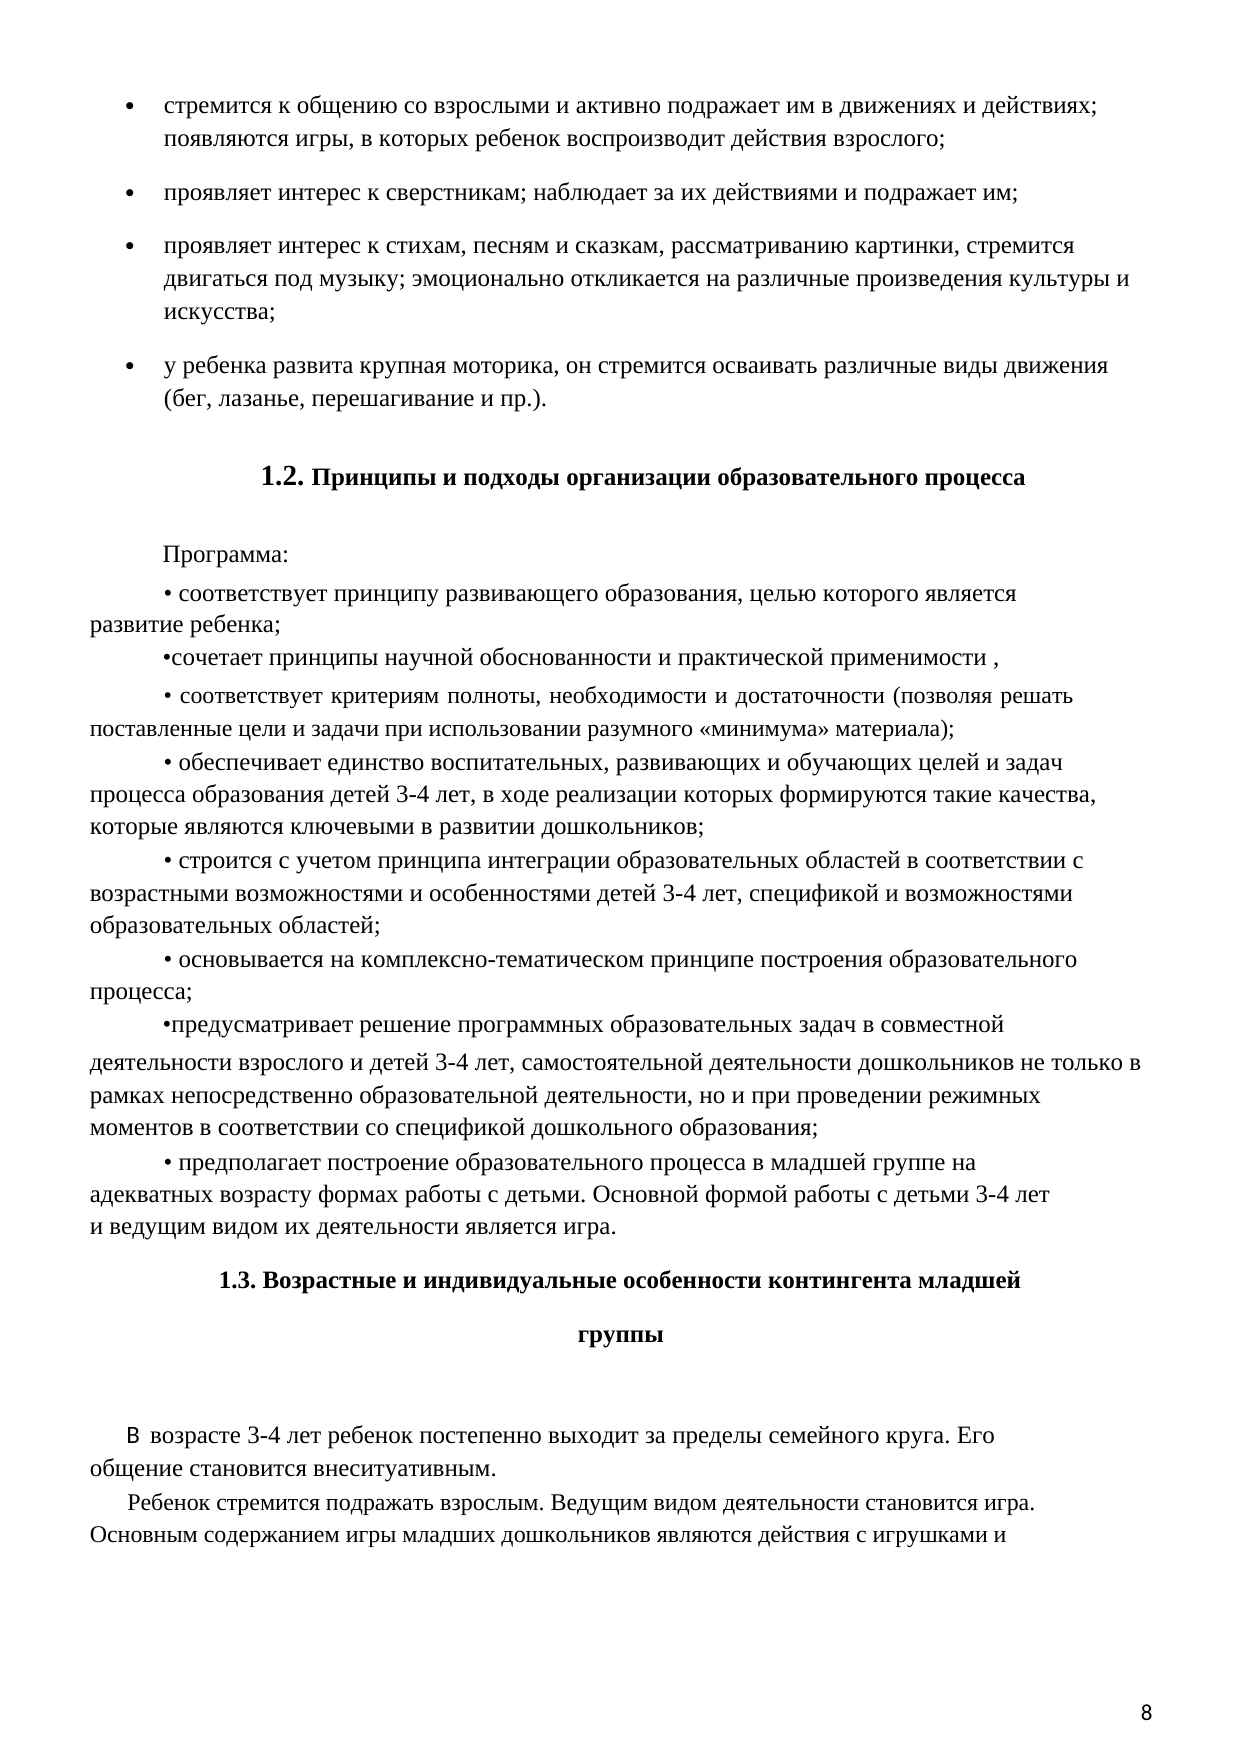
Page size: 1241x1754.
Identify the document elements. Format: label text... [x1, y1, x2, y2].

text • предполагает построение образовательного процесса в младшей группе на адекватных возрасту формах работы с детьми. Основной формой работы с детьми 3-4 лет и ведущим видом их деятельности является игра. [89, 1147, 1069, 1240]
text •предусматривает решение программных образовательных задач в совместной [162, 1009, 1152, 1038]
text • соответствует критериям полноты, необходимости и достаточности (позволяя решать поставленные цели и задачи при использовании разумного «минимума» материала); [89, 681, 1075, 741]
text • строится с учетом принципа интеграции образовательных областей в соответствии с возрастными возможностями и особенностями детей 3-4 лет, спецификой и возможностями образовательных областей; [89, 846, 1142, 939]
list проявляет интерес к стихам, песням и сказкам, рассматриванию картинки, стремится двигаться под музыку; эмоционально откликается на различные произведения культуры и искусства; [126, 230, 1157, 325]
text 1.2. Принципы и подходы организации образовательного процесса [260, 458, 1152, 492]
text • соответствует принципу развивающего образования, целью которого является развитие ребенка; [89, 578, 1075, 638]
text группы [89, 1319, 1153, 1347]
list проявляет интерес к сверстникам; наблюдает за их действиями и подражает им; [126, 177, 1157, 205]
text • основывается на комплексно-тематическом принципе построения образовательного процесса; [89, 944, 1135, 1005]
text деятельности взрослого и детей 3-4 лет, самостоятельной деятельности дошкольников не только в рамках непосредственно образовательной деятельности, но и при проведении режимных моментов в соответствии со спецификой дошкольного образования; [89, 1047, 1150, 1141]
list стремится к общению со взрослыми и активно подражает им в движениях и действиях; появляются игры, в которых ребенок воспроизводит действия взрослого; [126, 90, 1157, 151]
text Программа: [162, 539, 1152, 568]
text • обеспечивает единство воспитательных, развивающих и обучающих целей и задач процесса образования детей 3-4 лет, в ходе реализации которых формируются такие качества, которые являются ключевыми в развитии дошкольников; [89, 747, 1121, 840]
text 1.3. Возрастные и индивидуальные особенности контингента младшей [89, 1265, 1151, 1294]
list возрасте 3-4 лет ребенок постепенно выходит за пределы семейного круга. Его общение становится внеситуативным. [89, 1420, 1094, 1482]
text Ребенок стремится подражать взрослым. Ведущим видом деятельности становится игра. Основным содержанием игры младших дошкольников являются действия с игрушками и [89, 1487, 1075, 1548]
list у ребенка развита крупная моторика, он стремится осваивать различные виды движения (бег, лазанье, перешагивание и пр.). [126, 350, 1157, 412]
text •сочетает принципы научной обоснованности и практической применимости , [162, 642, 1152, 671]
